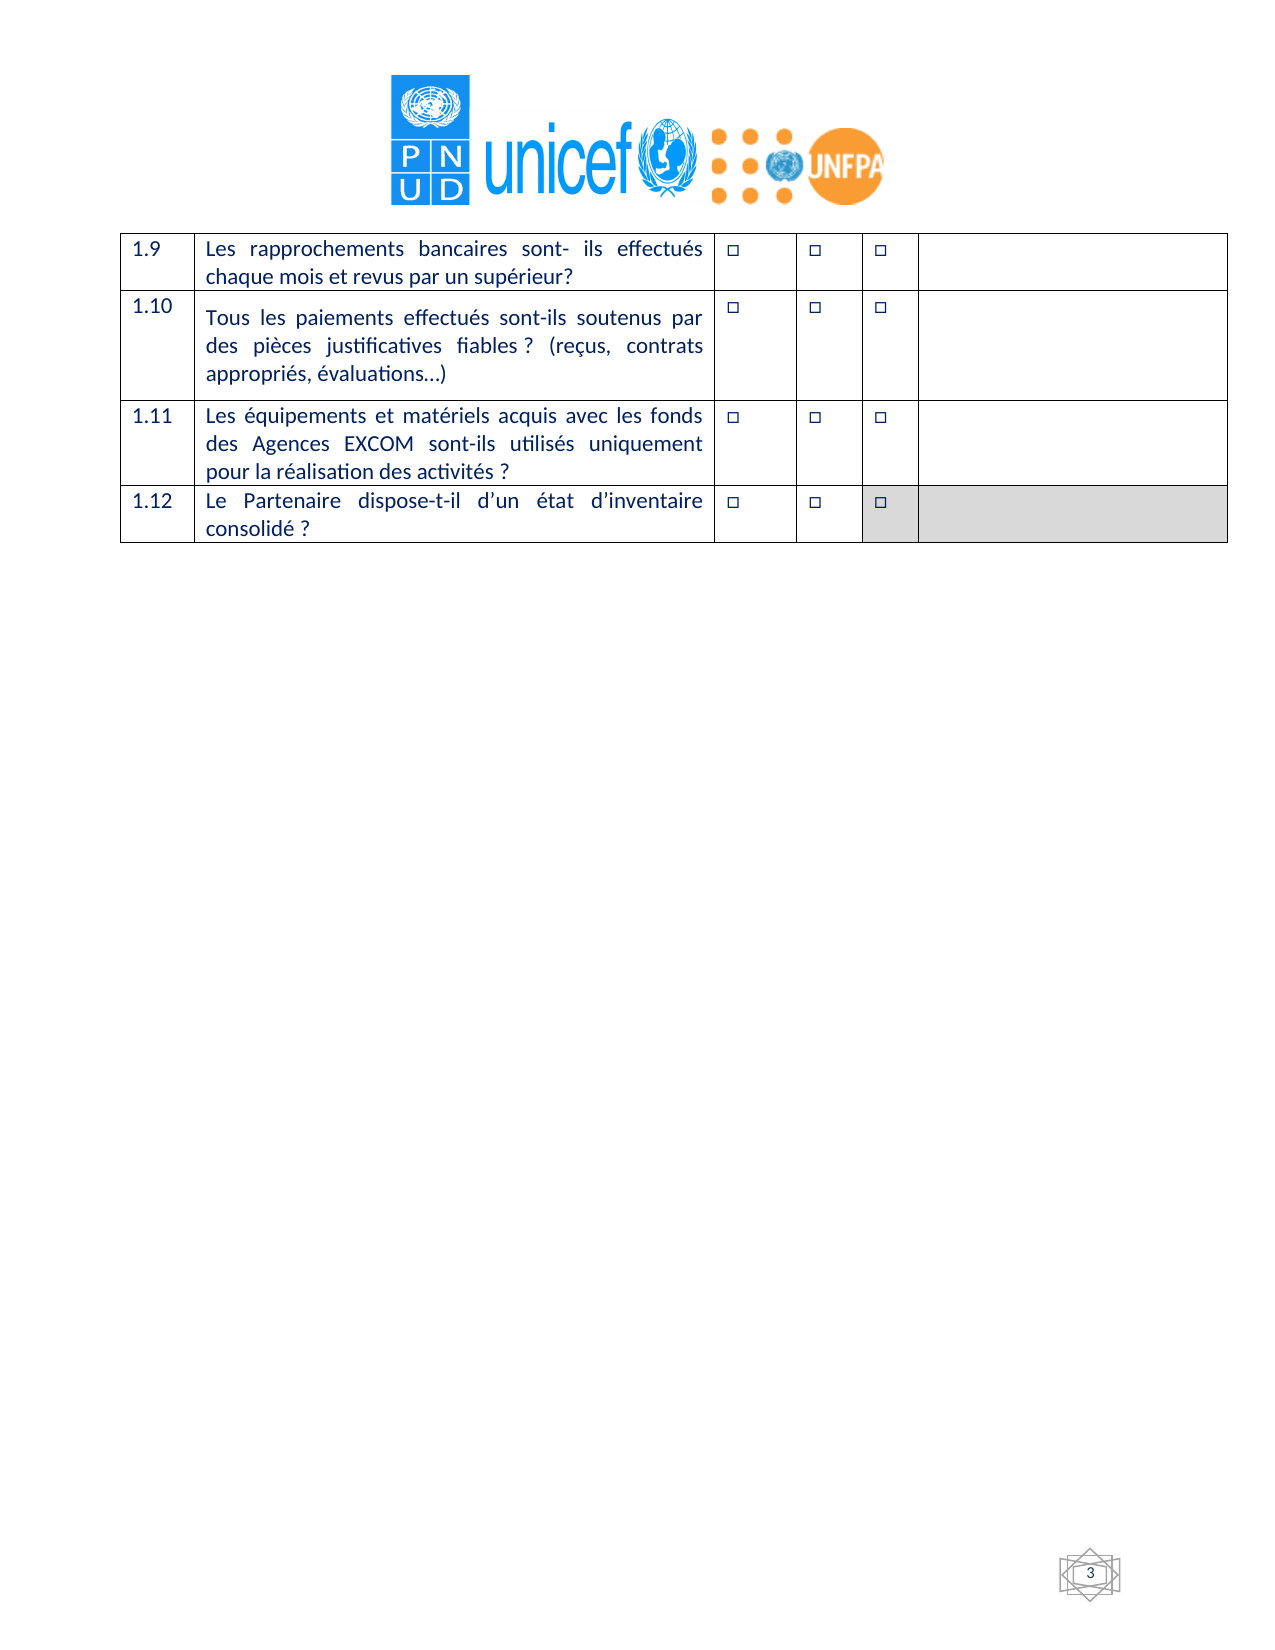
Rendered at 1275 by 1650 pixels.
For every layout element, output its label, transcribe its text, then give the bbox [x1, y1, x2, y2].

table_cell □ [797, 401, 862, 485]
table_cell □ [715, 486, 796, 542]
table_cell 1.12 [121, 486, 194, 542]
table_cell [919, 486, 1227, 542]
table_cell Les équipements et matériels acquis avec les fonds des Agences EXCOM sont-ils utilisés uniquement pour la réalisation des activités ? [195, 401, 714, 485]
table_cell □ [863, 401, 918, 485]
table_cell □ [715, 291, 796, 400]
table_cell □ [715, 234, 796, 290]
table_cell 1.9 [121, 234, 194, 290]
table_cell □ [797, 486, 862, 542]
table_cell [919, 234, 1227, 290]
table_cell [919, 401, 1227, 485]
table_cell 1.10 [121, 291, 194, 400]
picture [391, 75, 884, 205]
table_cell 1.11 [121, 401, 194, 485]
table_cell Tous les paiements effectués sont-ils soutenus par des pièces justificatives fiables ? (reçus, contrats appropriés, évaluations…) [195, 291, 714, 400]
table_cell □ [863, 486, 918, 542]
table_cell □ [797, 234, 862, 290]
table_cell [919, 291, 1227, 400]
table_cell Le Partenaire dispose-t-il d’un état d’inventaire consolidé ? [195, 486, 714, 542]
table_cell □ [797, 291, 862, 400]
table_cell □ [863, 234, 918, 290]
table_cell □ [715, 401, 796, 485]
table_cell Les rapprochements bancaires sont- ils effectués chaque mois et revus par un supérieur? [195, 234, 714, 290]
table_cell □ [863, 291, 918, 400]
